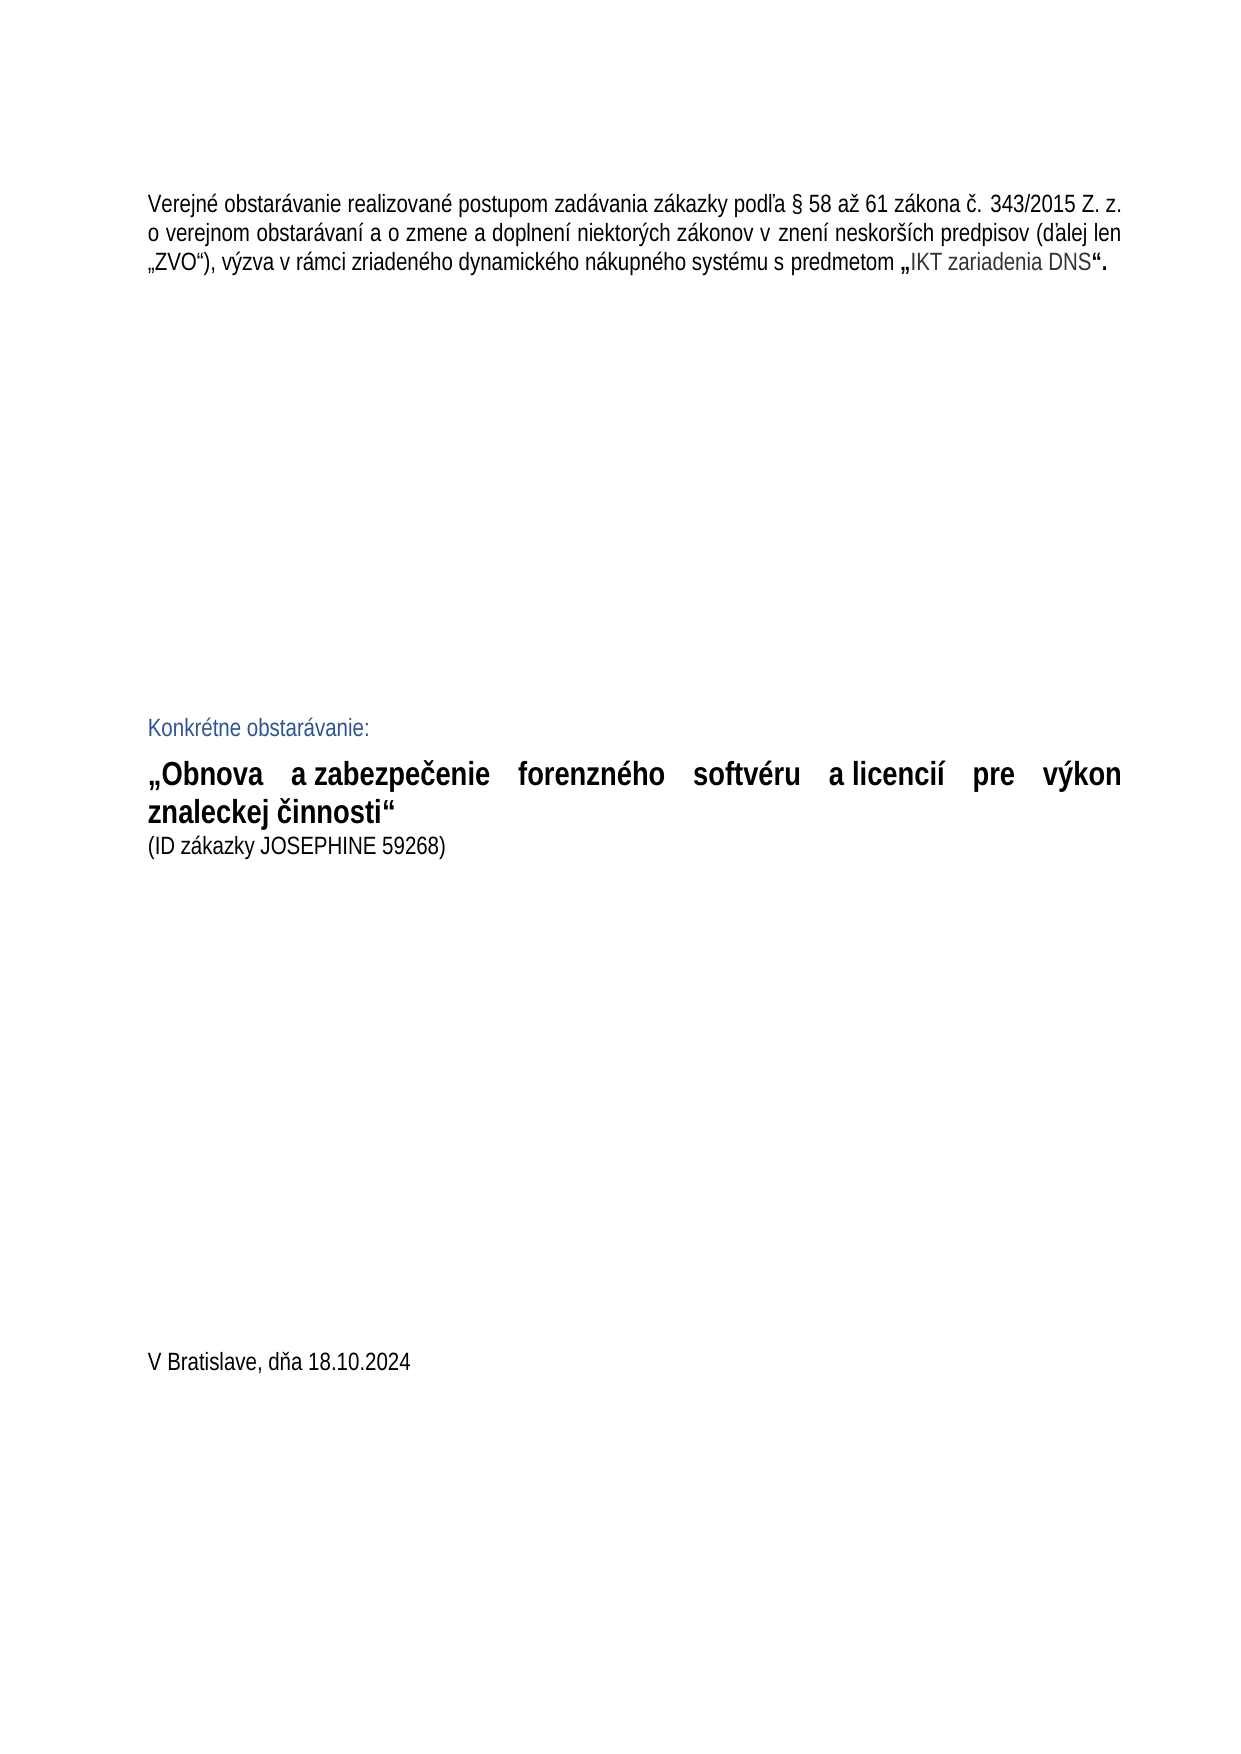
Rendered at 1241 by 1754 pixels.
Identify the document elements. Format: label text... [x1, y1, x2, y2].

text Konkrétne obstarávanie: [148, 713, 1122, 742]
text „Obnova a zabezpečenie forenzného softvéru a licencií pre výkon znaleckej činnosti“ [148, 754, 1122, 831]
text Verejné obstarávanie realizované postupom zadávania zákazky podľa § 58 až 61 zákona č. 343/2015 Z. z. o verejnom obstarávaní a o zmene a doplnení niektorých zákonov v znení neskorších predpisov (ďalej len „ZVO“), výzva v rámci zriadeného dynamického nákupného systému s predmetom „IKT zariadenia DNS“. [148, 189, 1122, 275]
text V Bratislave, dňa 18.10.2024 [148, 1347, 1122, 1375]
text (ID zákazky JOSEPHINE 59268) [148, 831, 1122, 860]
